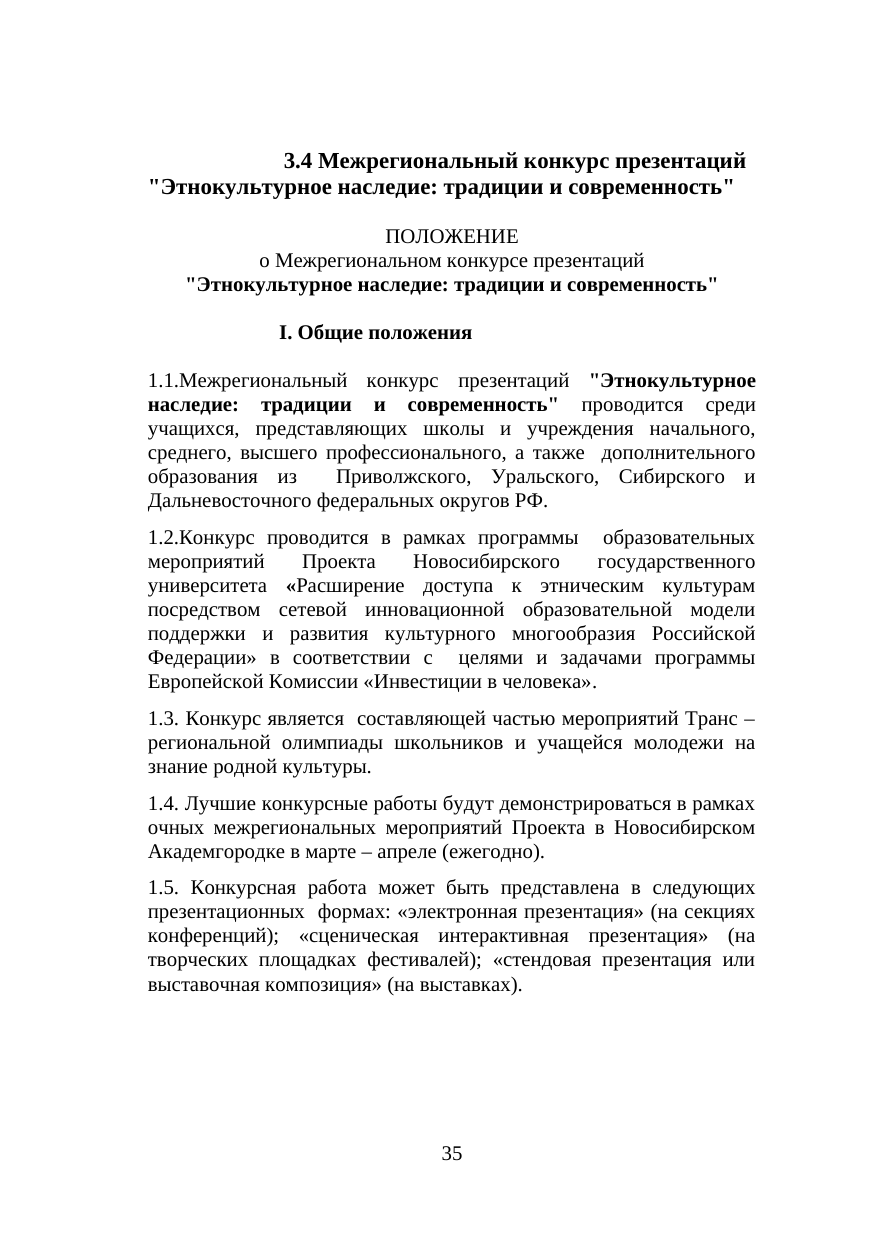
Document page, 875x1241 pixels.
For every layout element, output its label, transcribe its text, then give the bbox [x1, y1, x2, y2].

text 1.2.Конкурс проводится в рамках программы образовательных мероприятий Проекта Новосибирского государственного университета «Расширение доступа к этническим культурам посредством сетевой инновационной образовательной модели поддержки и развития культурного многообразия Российской Федерации» в соответствии с целями и задачами программы Европейской Комиссии «Инвестиции в человека». [148, 525, 756, 693]
subtitle 3.4 Межрегиональный конкурс презентаций "Этнокультурное наследие: традиции и современность" [148, 147, 756, 199]
text 1.4. Лучшие конкурсные работы будут демонстрироваться в рамках очных межрегиональных мероприятий Проекта в Новосибирском Академгородке в марте – апреле (ежегодно). [148, 791, 756, 863]
text "Этнокультурное наследие: традиции и современность" [148, 272, 756, 296]
text о Межрегиональном конкурсе презентаций [148, 248, 756, 272]
text 1.5. Конкурсная работа может быть представлена в следующих презентационных формах: «электронная презентация» (на секциях конференций); «сценическая интерактивная презентация» (на творческих площадках фестивалей); «стендовая презентация или выставочная композиция» (на выставках). [148, 875, 756, 996]
text 1.3. Конкурс является составляющей частью мероприятий Транс – региональной олимпиады школьников и учащейся молодежи на знание родной культуры. [148, 706, 756, 778]
text ПОЛОЖЕНИЕ [148, 224, 756, 248]
text Общие положения [279, 320, 756, 344]
text 1.1.Межрегиональный конкурс презентаций "Этнокультурное наследие: традиции и современность" проводится среди учащихся, представляющих школы и учреждения начального, среднего, высшего профессионального, а также дополнительного образования из Приволжского, Уральского, Сибирского и Дальневосточного федеральных округов РФ. [148, 368, 756, 512]
